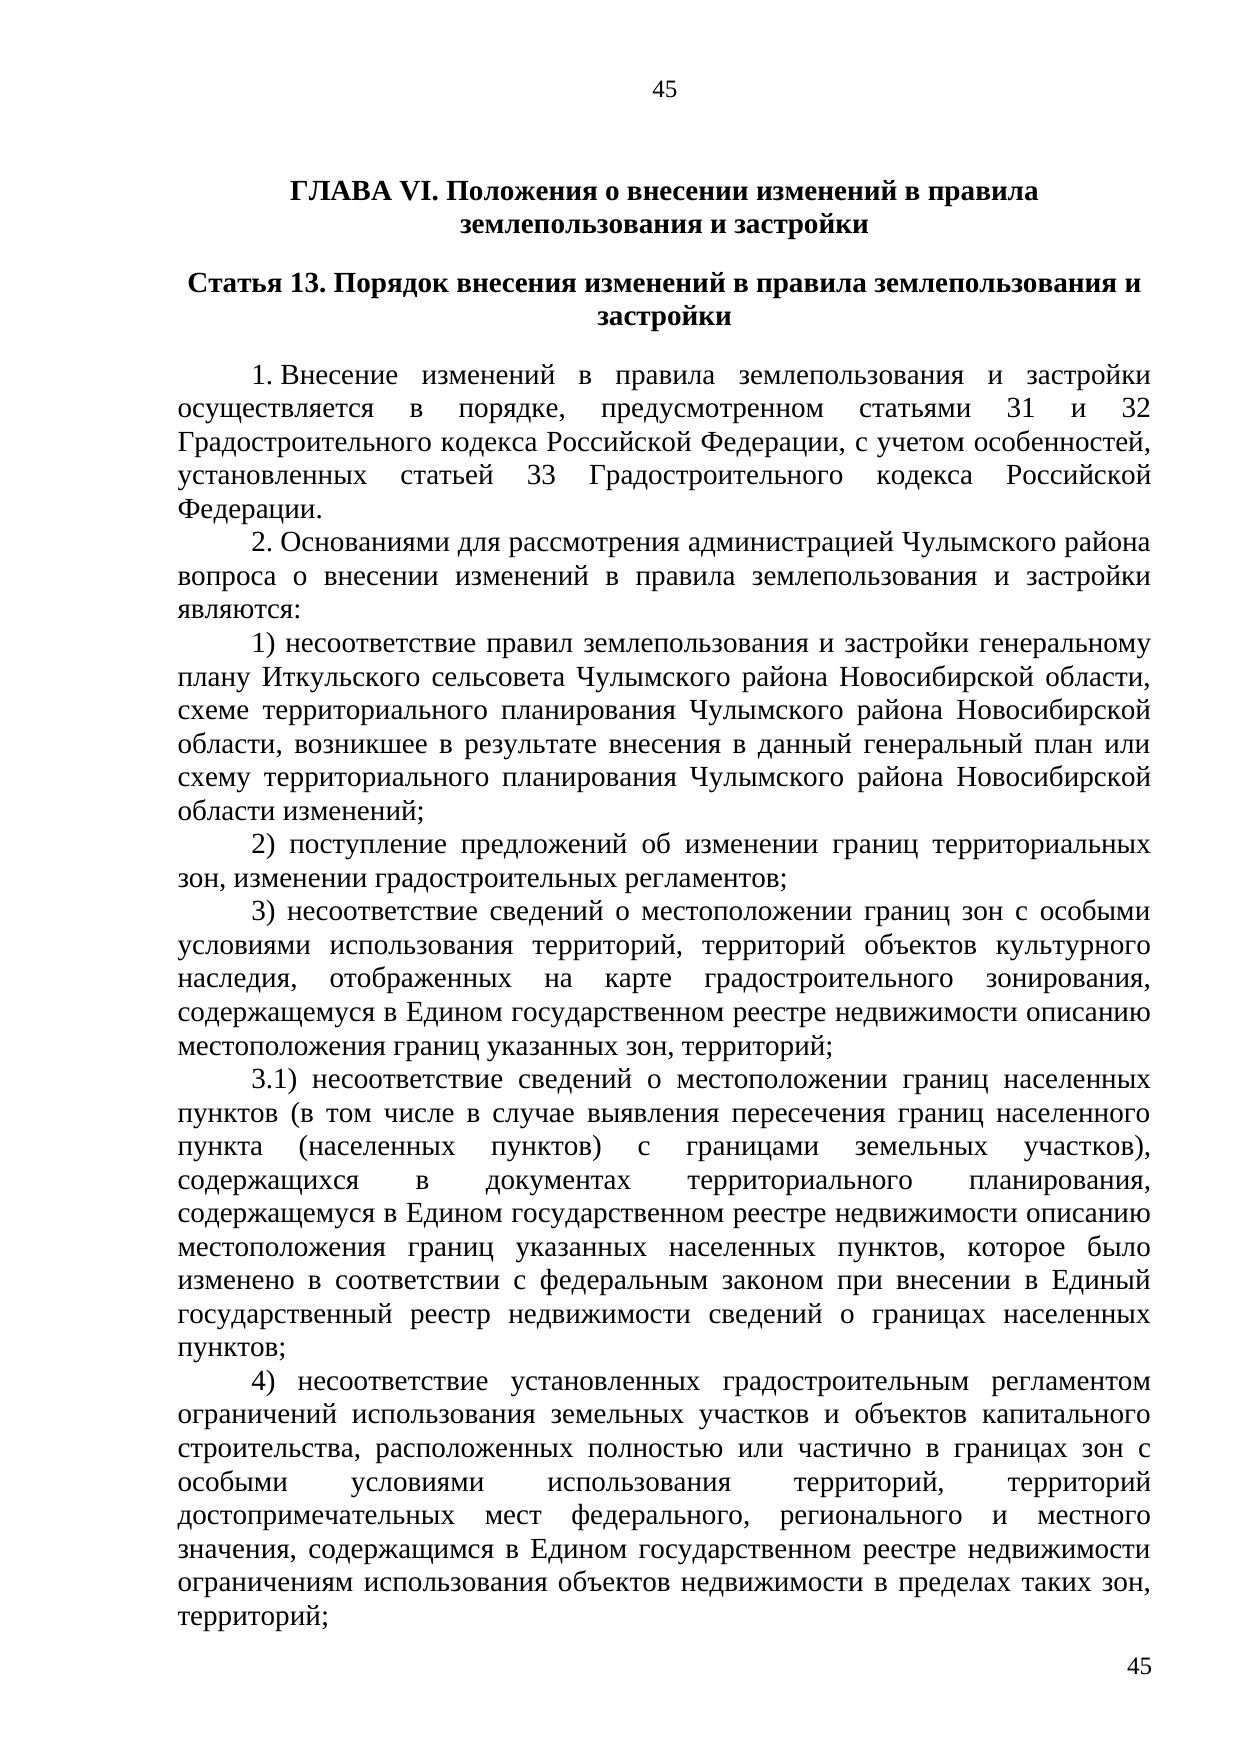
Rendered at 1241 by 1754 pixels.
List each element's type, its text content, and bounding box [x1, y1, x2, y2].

subtitle Статья 13. Порядок внесения изменений в правила землепользования и застройки [177, 265, 1152, 332]
text 2) поступление предложений об изменении границ территориальных зон, изменении градостроительных регламентов; [177, 826, 1152, 893]
list Внесение изменений в правила землепользования и застройки осуществляется в порядке, предусмотренном статьями 31 и 32 Градостроительного кодекса Российской Федерации, с учетом особенностей, установленных статьей 33 Градостроительного кодекса Российской Федерации. [177, 357, 1152, 524]
text 1) несоответствие правил землепользования и застройки генеральному плану Иткульского сельсовета Чулымского района Новосибирской области, схеме территориального планирования Чулымского района Новосибирской области, возникшее в результате внесения в данный генеральный план или схему территориального планирования Чулымского района Новосибирской области изменений; [177, 625, 1152, 826]
text 3.1) несоответствие сведений о местоположении границ населенных пунктов (в том числе в случае выявления пересечения границ населенного пункта (населенных пунктов) с границами земельных участков), содержащихся в документах территориального планирования, содержащемуся в Едином государственном реестре недвижимости описанию местоположения границ указанных населенных пунктов, которое было изменено в соответствии с федеральным законом при внесении в Единый государственный реестр недвижимости сведений о границах населенных пунктов; [177, 1061, 1152, 1363]
subtitle ГЛАВА VI. Положения о внесении изменений в правила землепользования и застройки [177, 173, 1152, 240]
text 4) несоответствие установленных градостроительным регламентом ограничений использования земельных участков и объектов капитального строительства, расположенных полностью или частично в границах зон с особыми условиями использования территорий, территорий достопримечательных мест федерального, регионального и местного значения, содержащимся в Едином государственном реестре недвижимости ограничениям использования объектов недвижимости в пределах таких зон, территорий; [177, 1363, 1152, 1631]
text 3) несоответствие сведений о местоположении границ зон с особыми условиями использования территорий, территорий объектов культурного наследия, отображенных на карте градостроительного зонирования, содержащемуся в Едином государственном реестре недвижимости описанию местоположения границ указанных зон, территорий; [177, 893, 1152, 1061]
list Основаниями для рассмотрения администрацией Чулымского района вопроса о внесении изменений в правила землепользования и застройки являются: [177, 524, 1152, 625]
